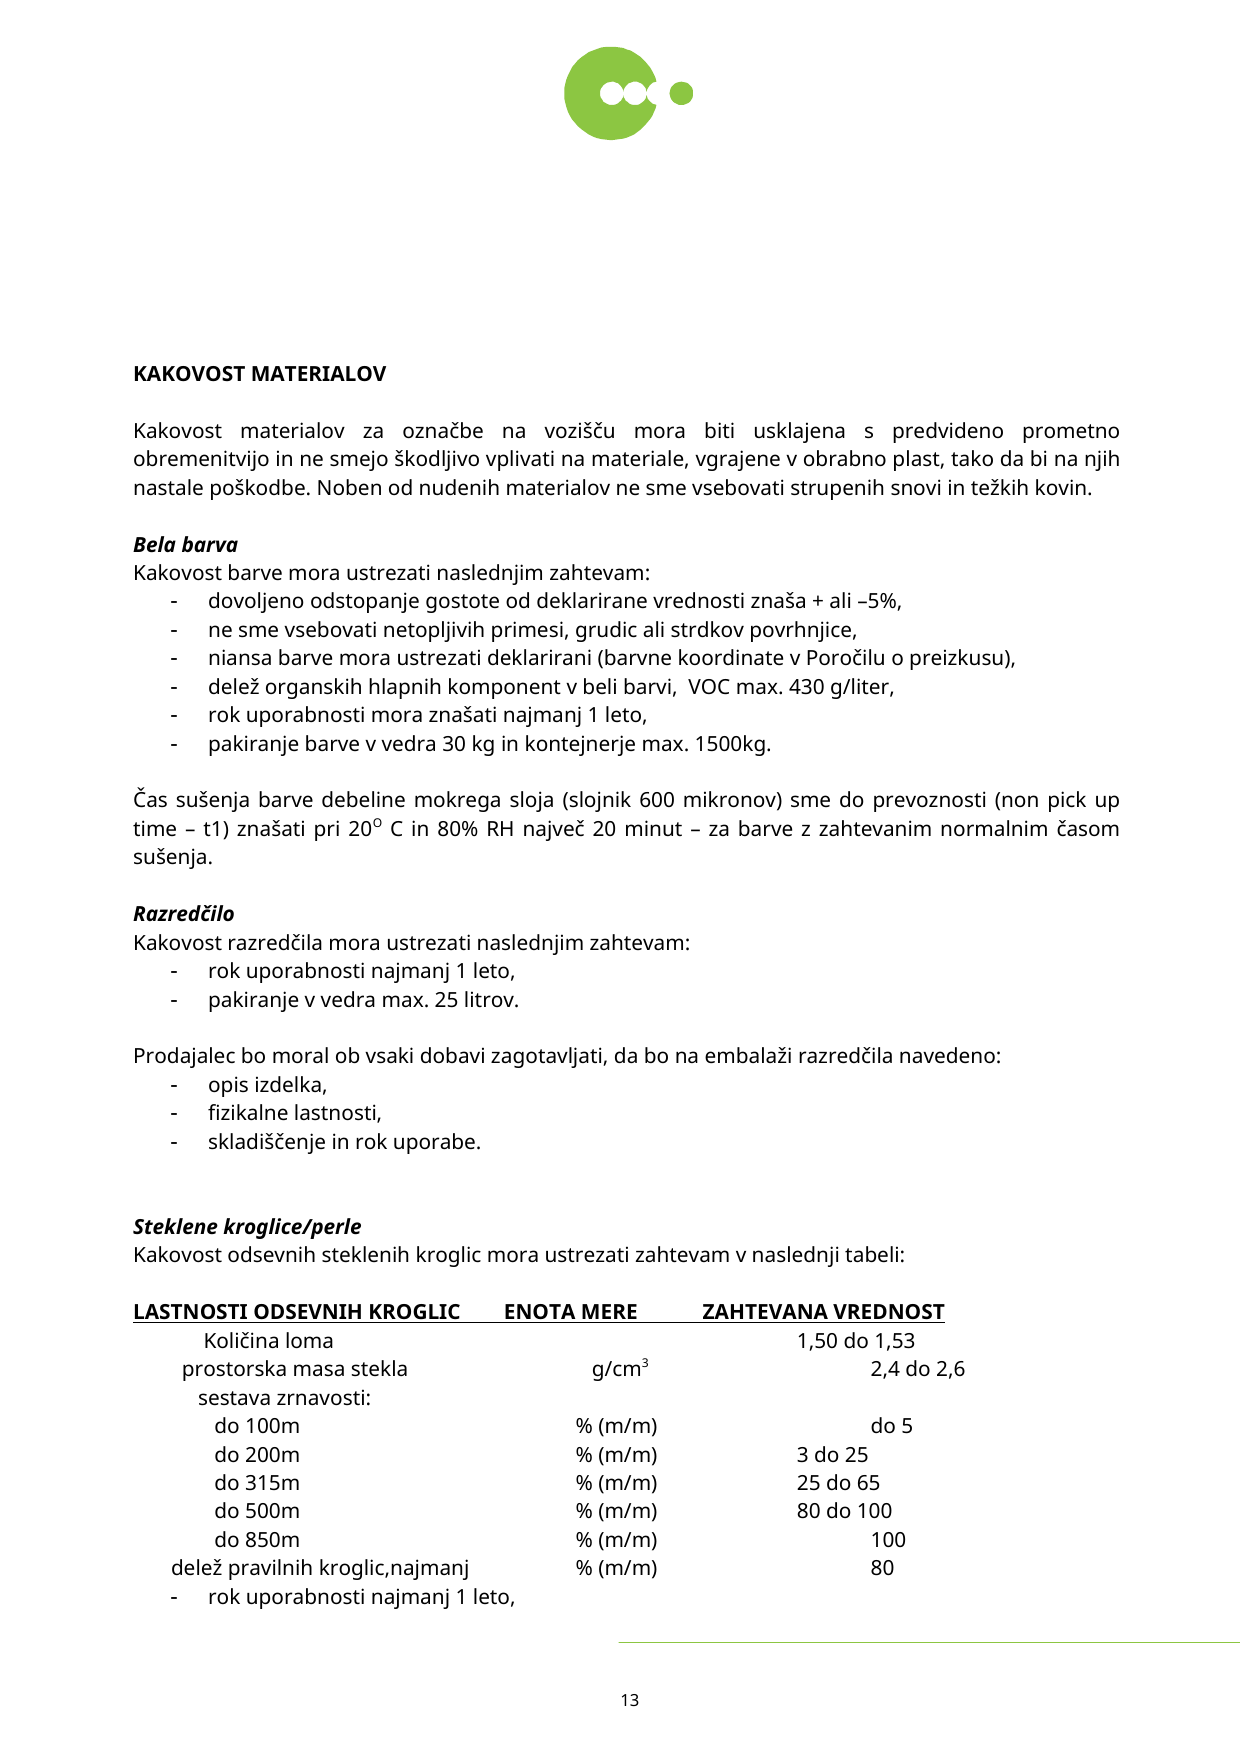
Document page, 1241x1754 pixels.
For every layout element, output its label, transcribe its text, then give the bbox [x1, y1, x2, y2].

list delež organskih hlapnih komponent v beli barvi, VOC max. 430 g/liter, [170, 672, 1122, 700]
text Čas sušenja barve debeline mokrega sloja (slojnik 600 mikronov) sme do prevoznosti (non pick up time – t1) znašati pri 20O C in 80% RH največ 20 minut – za barve z zahtevanim normalnim časom sušenja. [133, 786, 1122, 871]
text LASTNOSTI ODSEVNIH KROGLIC ENOTA MERE ZAHTEVANA VREDNOST [133, 1297, 1122, 1326]
text delež pravilnih kroglic,najmanj % (m/m) 80 [133, 1553, 1122, 1582]
list skladiščenje in rok uporabe. [170, 1127, 1122, 1155]
text Prodajalec bo moral ob vsaki dobavi zagotavljati, da bo na embalaži razredčila navedeno: [133, 1042, 1122, 1070]
text do 100m % (m/m) do 5 [133, 1411, 1122, 1440]
text Bela barva [133, 530, 1122, 558]
text prostorska masa stekla g/cm3 2,4 do 2,6 [133, 1354, 1122, 1383]
list niansa barve mora ustrezati deklarirani (barvne koordinate v Poročilu o preizkusu), [170, 643, 1122, 672]
text Razredčilo [133, 899, 1122, 928]
list rok uporabnosti najmanj 1 leto, [170, 1582, 1122, 1610]
list rok uporabnosti najmanj 1 leto, [170, 956, 1122, 985]
text do 500m % (m/m) 80 do 100 [133, 1497, 1122, 1525]
text do 850m % (m/m) 100 [133, 1525, 1122, 1553]
list ne sme vsebovati netopljivih primesi, grudic ali strdkov povrhnjice, [170, 615, 1122, 643]
text Količina loma 1,50 do 1,53 [133, 1326, 1122, 1354]
text Kakovost razredčila mora ustrezati naslednjim zahtevam: [133, 928, 1122, 956]
list pakiranje barve v vedra 30 kg in kontejnerje max. 1500kg. [170, 729, 1122, 757]
list pakiranje v vedra max. 25 litrov. [170, 985, 1122, 1013]
text sestava zrnavosti: [133, 1383, 1122, 1411]
list rok uporabnosti mora znašati najmanj 1 leto, [170, 700, 1122, 729]
list dovoljeno odstopanje gostote od deklarirane vrednosti znaša + ali –5%, [170, 587, 1122, 615]
text do 315m % (m/m) 25 do 65 [133, 1468, 1122, 1497]
text Kakovost odsevnih steklenih kroglic mora ustrezati zahtevam v naslednji tabeli: [133, 1241, 1122, 1269]
text Kakovost barve mora ustrezati naslednjim zahtevam: [133, 558, 1122, 587]
text do 200m % (m/m) 3 do 25 [133, 1440, 1122, 1468]
text KAKOVOST MATERIALOV [133, 359, 1122, 387]
text Kakovost materialov za označbe na vozišču mora biti usklajena s predvideno prometno obremenitvijo in ne smejo škodljivo vplivati na materiale, vgrajene v obrabno plast, tako da bi na njih nastale poškodbe. Noben od nudenih materialov ne sme vsebovati strupenih snovi in težkih kovin. [133, 416, 1122, 501]
list fizikalne lastnosti, [170, 1098, 1122, 1127]
list opis izdelka, [170, 1070, 1122, 1098]
text Steklene kroglice/perle [133, 1212, 1122, 1241]
